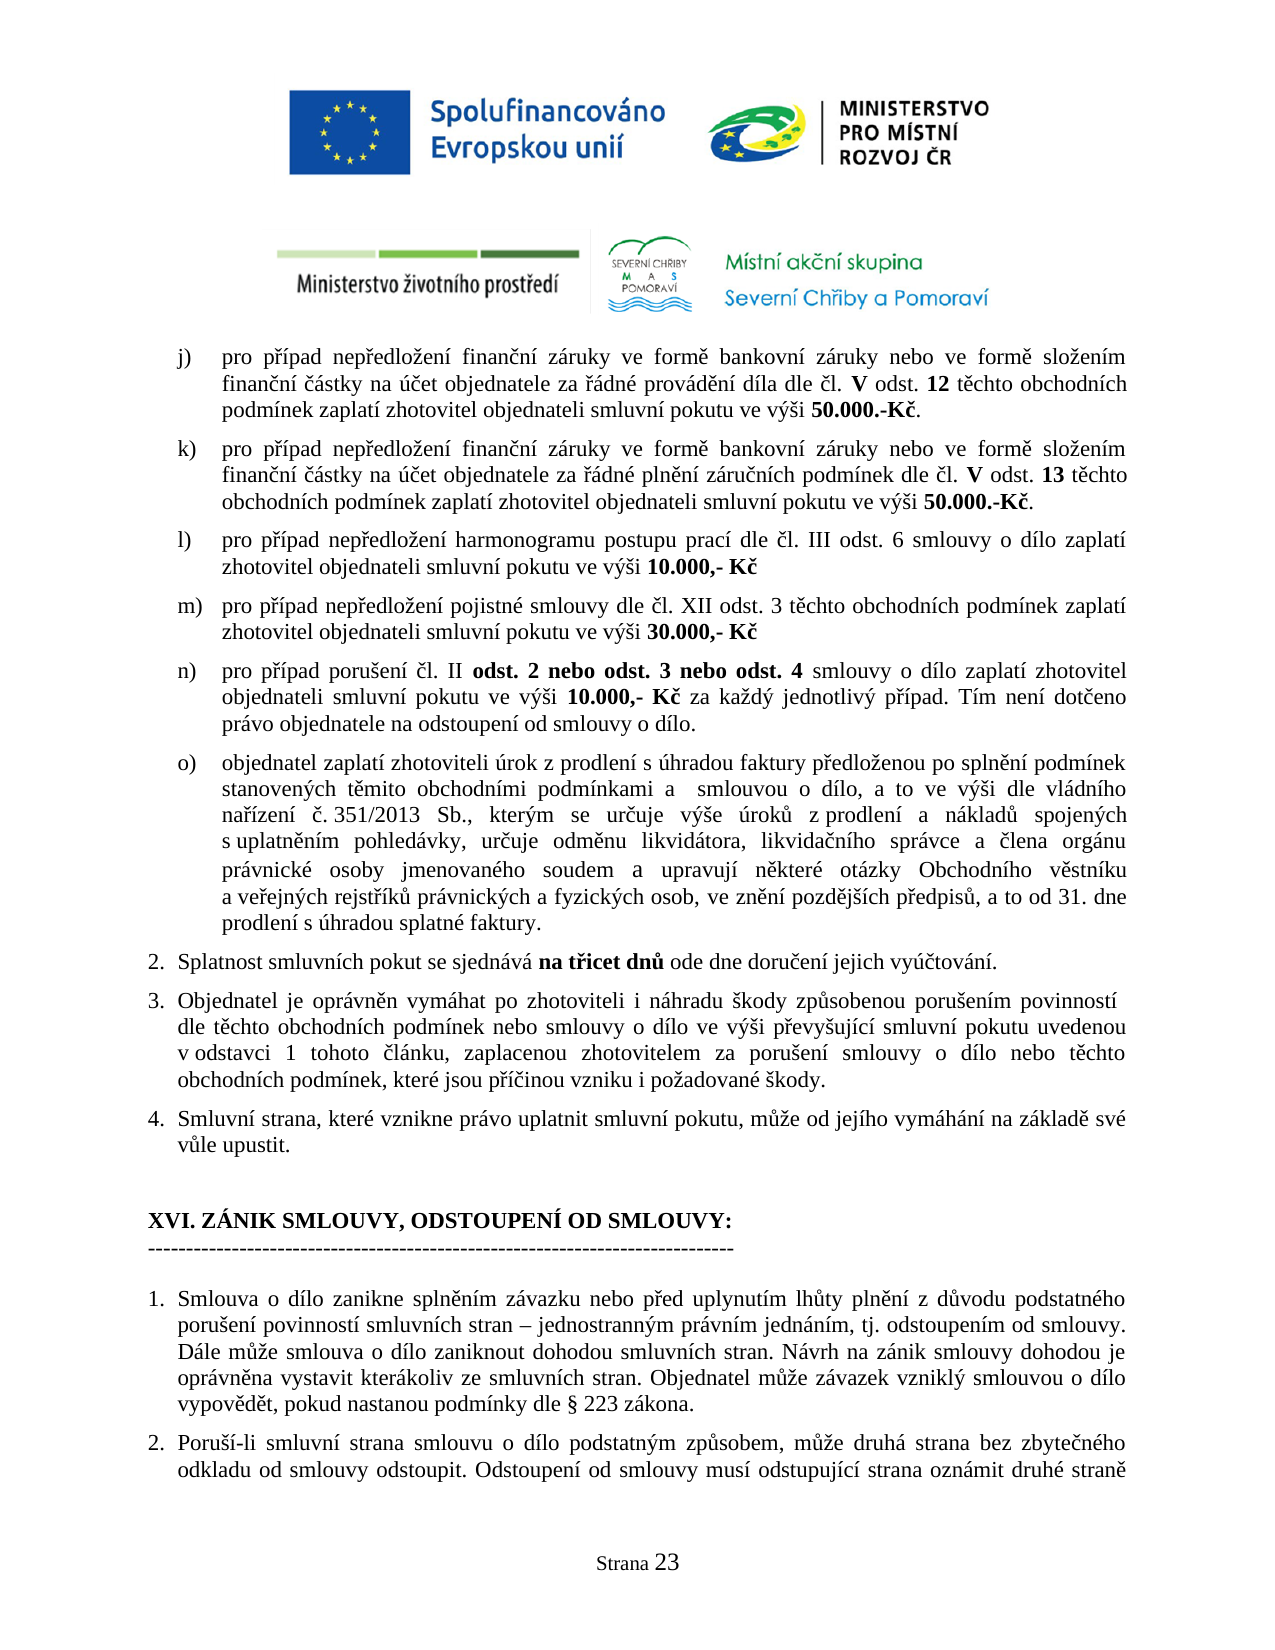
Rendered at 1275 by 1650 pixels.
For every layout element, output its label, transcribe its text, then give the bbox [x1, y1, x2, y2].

text XVI. ZÁNIK SMLOUVY, ODSTOUPENÍ OD SMLOUVY: [148, 1207, 1137, 1234]
list Splatnost smluvních pokut se sjednává na třicet dnů ode dne doručení jejich vyúčtování. [148, 948, 1127, 974]
list pro případ nepředložení harmonogramu postupu prací dle čl. III odst. 6 smlouvy o dílo zaplatí zhotovitel objednateli smluvní pokutu ve výši 10.000,- Kč [177, 527, 1127, 579]
list pro případ nepředložení pojistné smlouvy dle čl. XII odst. 3 těchto obchodních podmínek zaplatí zhotovitel objednateli smluvní pokutu ve výši 30.000,- Kč [177, 592, 1127, 644]
list objednatel zaplatí zhotoviteli úrok z prodlení s úhradou faktury předloženou po splnění podmínek stanovených těmito obchodními podmínkami a smlouvou o dílo, a to ve výši dle vládního nařízení č. 351/2013 Sb., kterým se určuje výše úroků z prodlení a nákladů spojených s uplatněním pohledávky, určuje odměnu likvidátora, likvidačního správce a člena orgánu právnické osoby jmenovaného soudem a upravují některé otázky Obchodního věstníku a veřejných rejstříků právnických a fyzických osob, ve znění pozdějších předpisů, a to od 31. dne prodlení s úhradou splatné faktury. [177, 748, 1127, 935]
list Smlouva o dílo zanikne splněním závazku nebo před uplynutím lhůty plnění z důvodu podstatného porušení povinností smluvních stran – jednostranným právním jednáním, tj. odstoupením od smlouvy. Dále může smlouva o dílo zaniknout dohodou smluvních stran. Návrh na zánik smlouvy dohodou je oprávněna vystavit kterákoliv ze smluvních stran. Objednatel může závazek vzniklý smlouvou o dílo vypovědět, pokud nastanou podmínky dle § 223 zákona. [148, 1285, 1127, 1417]
list pro případ porušení čl. II odst. 2 nebo odst. 3 nebo odst. 4 smlouvy o dílo zaplatí zhotovitel objednateli smluvní pokutu ve výši 10.000,- Kč za každý jednotlivý případ. Tím není dotčeno právo objednatele na odstoupení od smlouvy o dílo. [177, 657, 1127, 736]
picture [261, 73, 1014, 315]
text ----------------------------------------------------------------------------- [148, 1234, 1137, 1260]
list Objednatel je oprávněn vymáhat po zhotoviteli i náhradu škody způsobenou porušením povinností dle těchto obchodních podmínek nebo smlouvy o dílo ve výši převyšující smluvní pokutu uvedenou v odstavci 1 tohoto článku, zaplacenou zhotovitelem za porušení smlouvy o dílo nebo těchto obchodních podmínek, které jsou příčinou vzniku i požadované škody. [148, 987, 1127, 1092]
list Smluvní strana, které vznikne právo uplatnit smluvní pokutu, může od jejího vymáhání na základě své vůle upustit. [148, 1105, 1127, 1157]
list pro případ nepředložení finanční záruky ve formě bankovní záruky nebo ve formě složením finanční částky na účet objednatele za řádné plnění záručních podmínek dle čl. V odst. 13 těchto obchodních podmínek zaplatí zhotovitel objednateli smluvní pokutu ve výši 50.000.-Kč. [177, 435, 1127, 514]
list pro případ nepředložení finanční záruky ve formě bankovní záruky nebo ve formě složením finanční částky na účet objednatele za řádné provádění díla dle čl. V odst. 12 těchto obchodních podmínek zaplatí zhotovitel objednateli smluvní pokutu ve výši 50.000.-Kč. [177, 343, 1127, 422]
